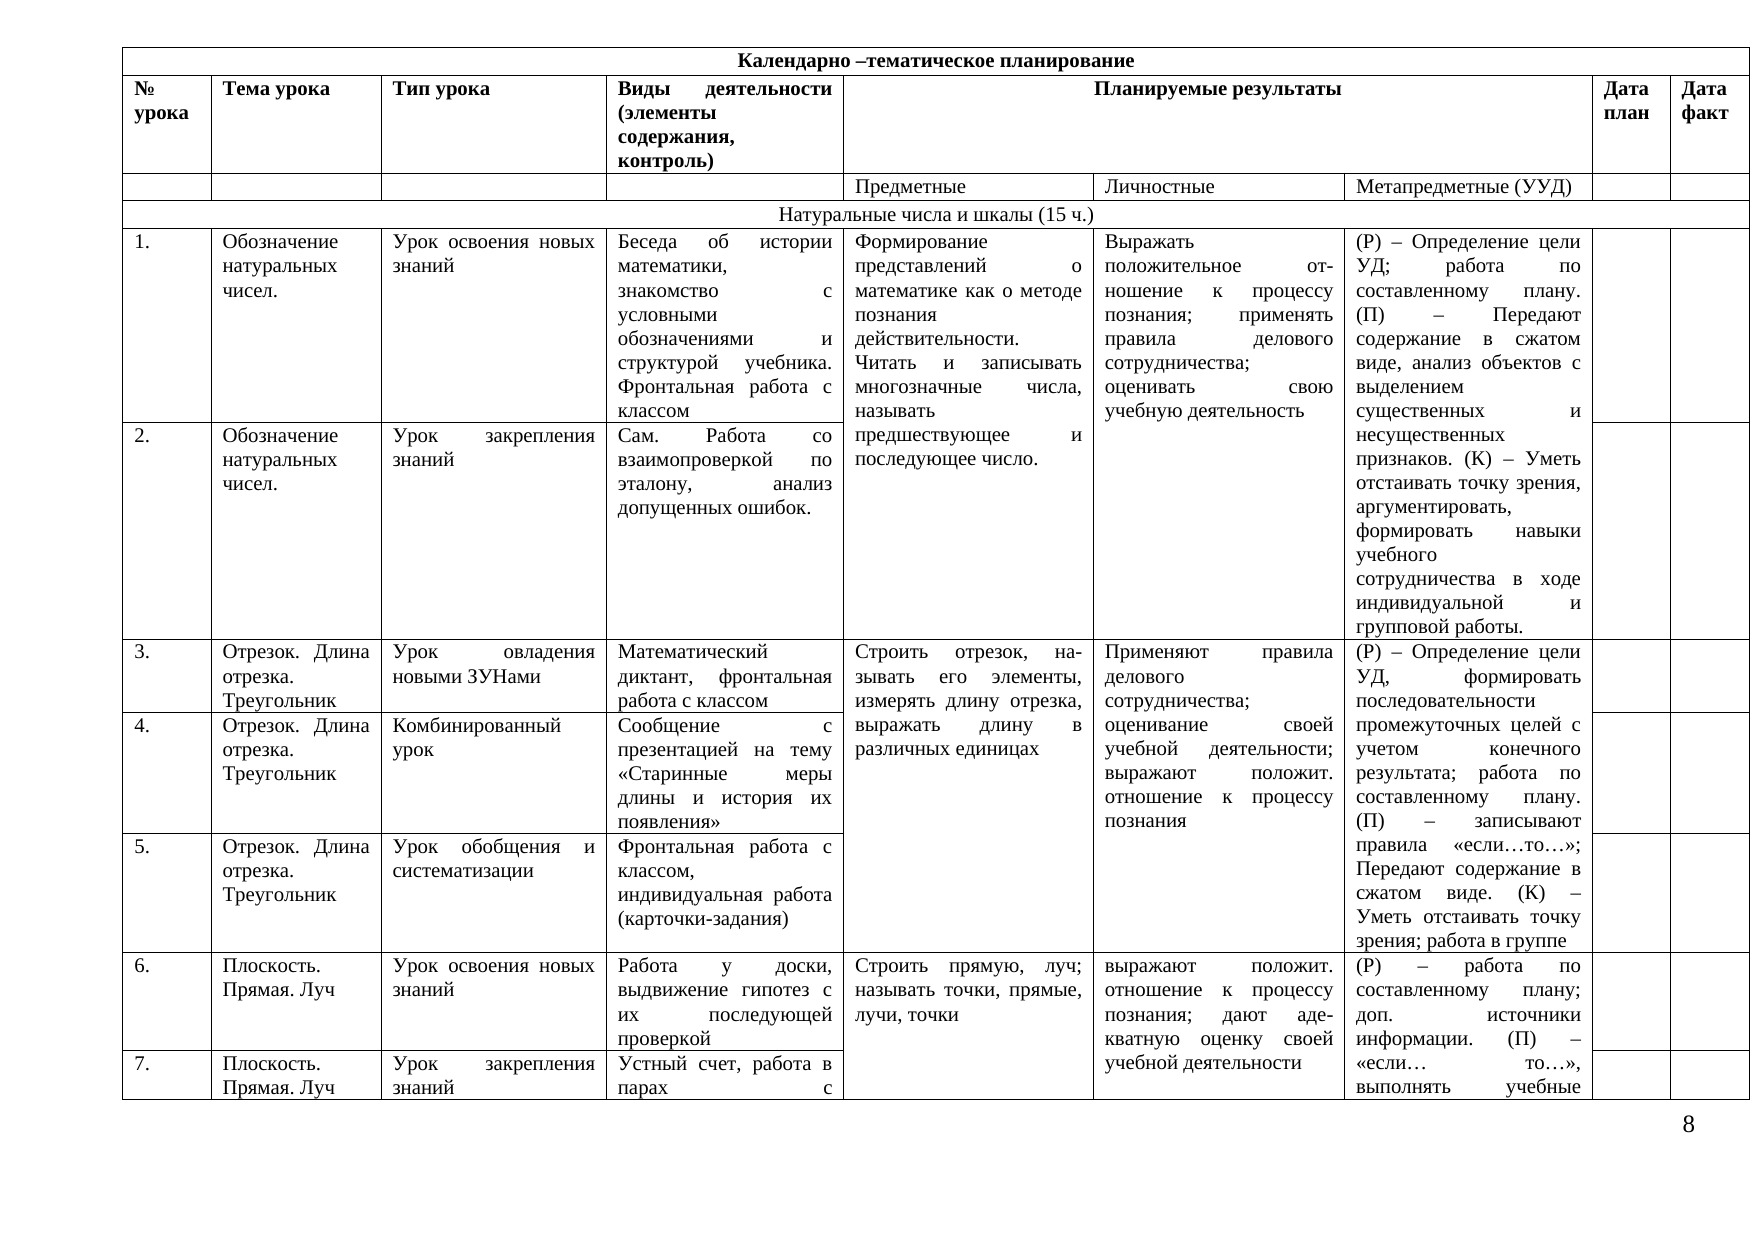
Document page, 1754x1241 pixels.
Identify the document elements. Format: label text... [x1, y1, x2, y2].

table_cell (Р) – Определение цели УД, формировать последовательности промежуточных целей с учетом конечного результата; работа по составленному плану. (П) – записывают правила «если…то…»; Передают содержание в сжатом виде. (К) – Уметь отстаивать точку зрения; работа в группе [1345, 640, 1592, 952]
table_cell [382, 174, 606, 200]
table_cell Тип урока [382, 76, 606, 172]
table_cell [123, 229, 211, 422]
table_cell Выражать положительное отношение к процессу познания; применять правила делового сотрудничества; оценивать свою учебную деятельность [1094, 229, 1344, 638]
table_cell Обозначение натуральных чисел. [212, 229, 381, 422]
table_cell [123, 423, 211, 638]
table_cell выражают положит. отношение к процессу познания; дают адекватную оценку своей учебной деятельности [1094, 953, 1344, 1099]
table_cell [1593, 174, 1670, 200]
table_cell Фронтальная работа с классом, индивидуальная работа (карточки-задания) [607, 834, 843, 952]
table_cell Личностные [1094, 174, 1344, 200]
table_cell [1593, 423, 1670, 638]
table_cell Комбинированный урок [382, 713, 606, 833]
table_cell Отрезок. Длина отрезка. Треугольник [212, 640, 381, 712]
table_cell [1671, 1051, 1749, 1099]
table_cell [1593, 229, 1670, 422]
table_cell Сам. Работа со взаимопроверкой по эталону, анализ допущенных ошибок. [607, 423, 843, 638]
table_header Календарно –тематическое планирование [123, 48, 1749, 75]
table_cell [382, 1051, 606, 1099]
table_cell [123, 834, 211, 952]
table_cell [123, 174, 211, 200]
table_cell [1671, 713, 1749, 833]
table_cell [1593, 713, 1670, 833]
table_cell Строить прямую, луч; называть точки, прямые, лучи, точки [844, 953, 1093, 1099]
table_cell Виды деятельности (элементы содержания, контроль) [607, 76, 843, 172]
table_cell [607, 1051, 843, 1099]
table_cell [1671, 640, 1749, 712]
table_cell Урок обобщения и систематизации [382, 834, 606, 952]
table_cell [1671, 423, 1749, 638]
table_cell Применяют правила делового сотрудничества; оценивание своей учебной деятельности; выражают положит. отношение к процессу познания [1094, 640, 1344, 952]
table_cell [123, 953, 211, 1049]
table_cell [1593, 953, 1670, 1049]
table_cell [1593, 834, 1670, 952]
table_cell № урока [123, 76, 211, 172]
table_cell Сообщение с презентацией на тему «Старинные меры длины и история их появления» [607, 713, 843, 833]
table_cell Тема урока [212, 76, 381, 172]
table_cell Строить отрезок, называть его элементы, измерять длину отрезка, выражать длину в различных единицах [844, 640, 1093, 952]
table_cell [1593, 640, 1670, 712]
table_cell Формирование представлений о математике как о методе познания действительности. Читать и записывать многозначные числа, называть предшествующее и последующее число. [844, 229, 1093, 638]
table_cell Плоскость. Прямая. Луч [212, 953, 381, 1049]
table_cell [123, 640, 211, 712]
table_cell Работа у доски, выдвижение гипотез с их последующей проверкой [607, 953, 843, 1049]
table_cell (Р) – Определение цели УД; работа по составленному плану. (П) – Передают содержание в сжатом виде, анализ объектов с выделением существенных и несущественных признаков. (К) – Уметь отстаивать точку зрения, аргументировать, формировать навыки учебного сотрудничества в ходе индивидуальной и групповой работы. [1345, 229, 1592, 638]
table_cell Урок освоения новых знаний [382, 953, 606, 1049]
table_cell Урок закрепления знаний [382, 423, 606, 638]
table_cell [212, 1051, 381, 1099]
table_cell [607, 174, 843, 200]
table_cell [1671, 229, 1749, 422]
table_cell Планируемые результаты [844, 76, 1592, 172]
table_cell Отрезок. Длина отрезка. Треугольник [212, 834, 381, 952]
table_cell Отрезок. Длина отрезка. Треугольник [212, 713, 381, 833]
table_cell [123, 713, 211, 833]
table_cell (Р) – работа по составленному плану; доп. источники информации. (П) – «если… то…», выполнять учебные задачи, не имеющие однозначного решения (К) – умеют слушать других, договариваться [1345, 953, 1592, 1099]
table_cell Дата факт [1671, 76, 1749, 172]
table_cell Предметные [844, 174, 1093, 200]
table_cell [1671, 953, 1749, 1049]
table_cell Математический диктант, фронтальная работа с классом [607, 640, 843, 712]
table_cell Натуральные числа и шкалы (15 ч.) [123, 201, 1749, 228]
table_cell Беседа об истории математики, знакомство с условными обозначениями и структурой учебника. Фронтальная работа с классом [607, 229, 843, 422]
table_cell [1593, 1051, 1670, 1099]
table_cell Урок овладения новыми ЗУНами [382, 640, 606, 712]
table_cell [1671, 174, 1749, 200]
table_cell Обозначение натуральных чисел. [212, 423, 381, 638]
table_cell [1671, 834, 1749, 952]
table_cell Метапредметные (УУД) [1345, 174, 1592, 200]
table_cell [212, 174, 381, 200]
table_cell [123, 1051, 211, 1099]
table_cell Урок освоения новых знаний [382, 229, 606, 422]
table_cell Дата план [1593, 76, 1670, 172]
